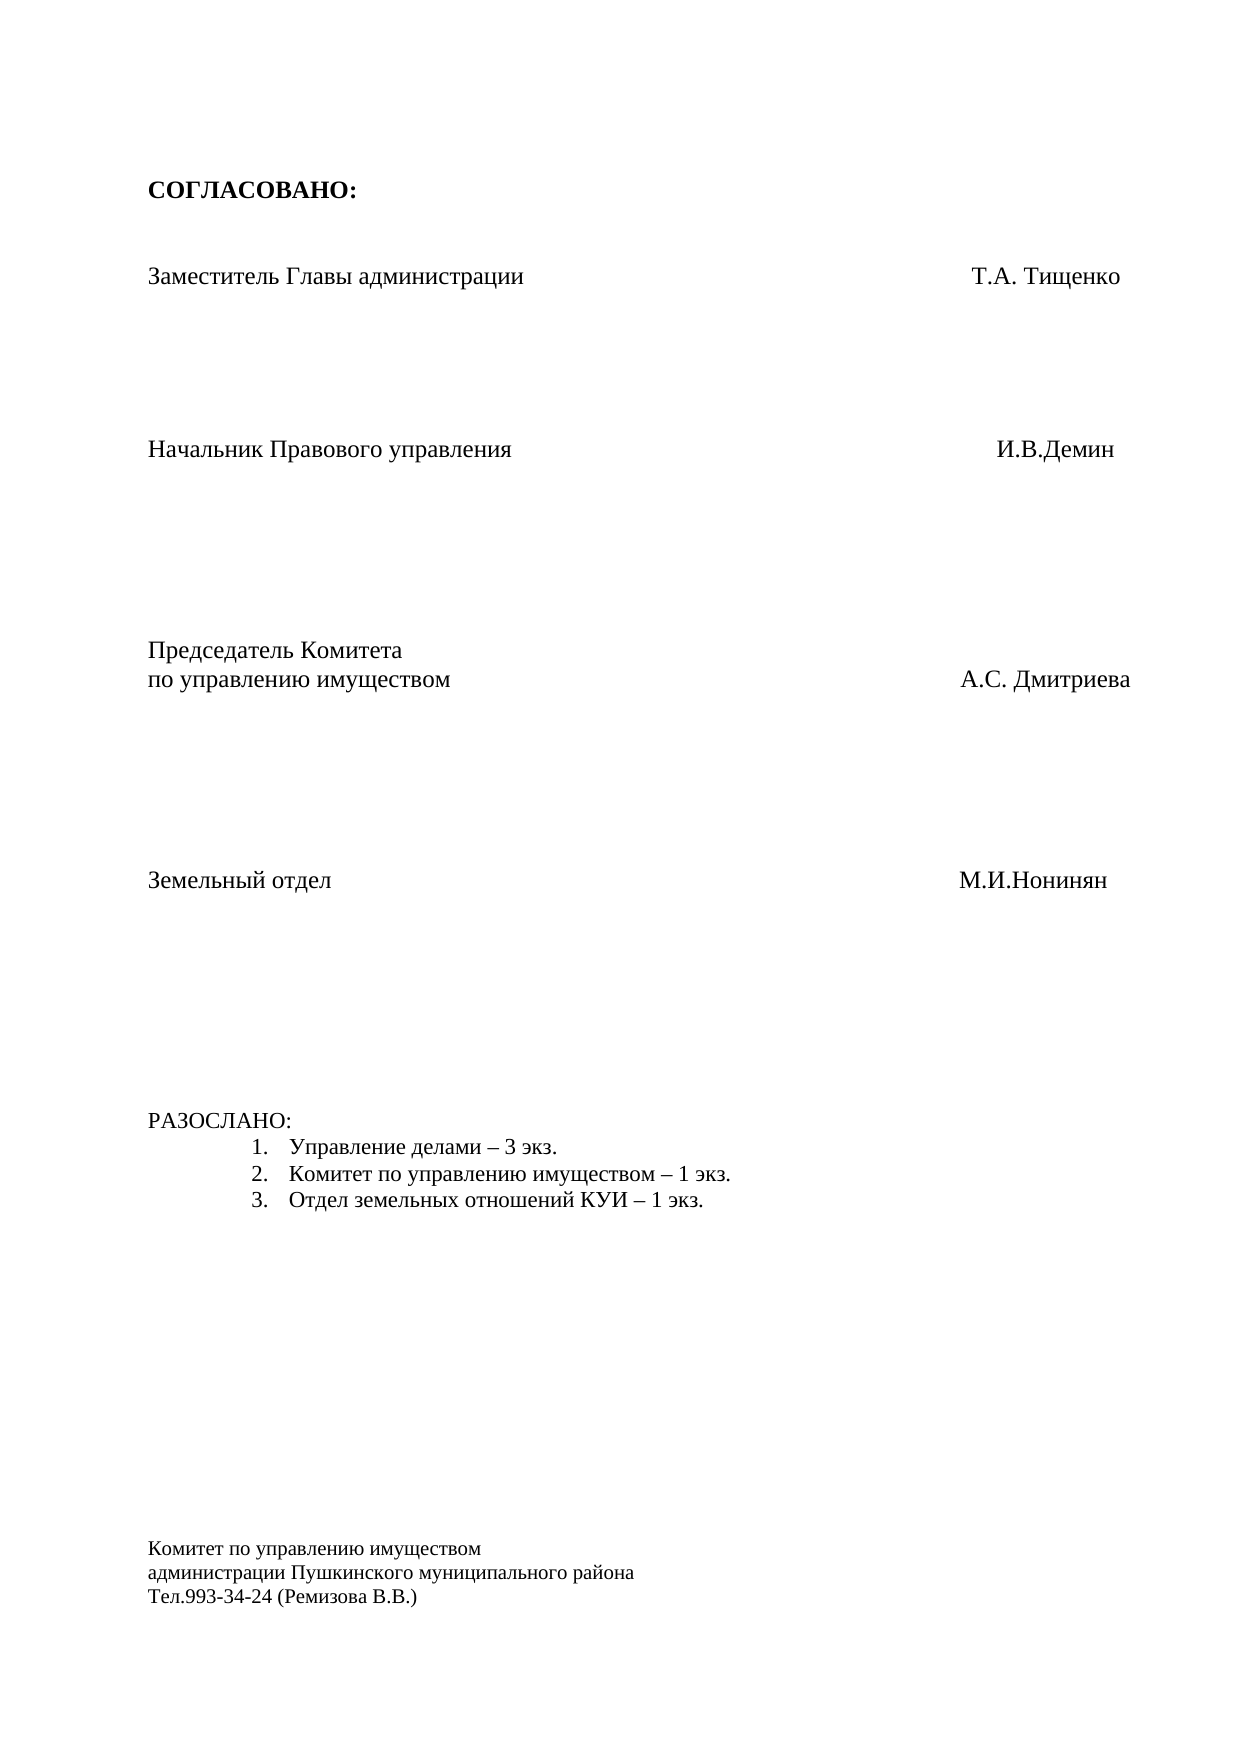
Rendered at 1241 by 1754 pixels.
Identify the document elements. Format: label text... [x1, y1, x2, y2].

text Заместитель Главы администрации Т.А. Тищенко [148, 261, 1163, 290]
text Комитет по управлению имуществом [148, 1536, 1163, 1560]
text Земельный отдел М.И.Нонинян [148, 865, 1163, 894]
text Председатель Комитета [148, 635, 1163, 664]
text Тел.993-34-24 (Ремизова В.В.) [148, 1584, 1163, 1608]
text по управлению имуществом А.С. Дмитриева [148, 664, 1163, 692]
list Комитет по управлению имуществом – 1 экз. [251, 1159, 1163, 1186]
list Управление делами – 3 экз. [251, 1133, 1163, 1159]
text РАЗОСЛАНО: [148, 1107, 1163, 1133]
text Начальник Правового управления И.В.Демин [148, 434, 1163, 491]
text СОГЛАСОВАНО: [148, 175, 1163, 204]
list Отдел земельных отношений КУИ – 1 экз. [251, 1186, 1163, 1212]
text администрации Пушкинского муниципального района [148, 1560, 1163, 1584]
